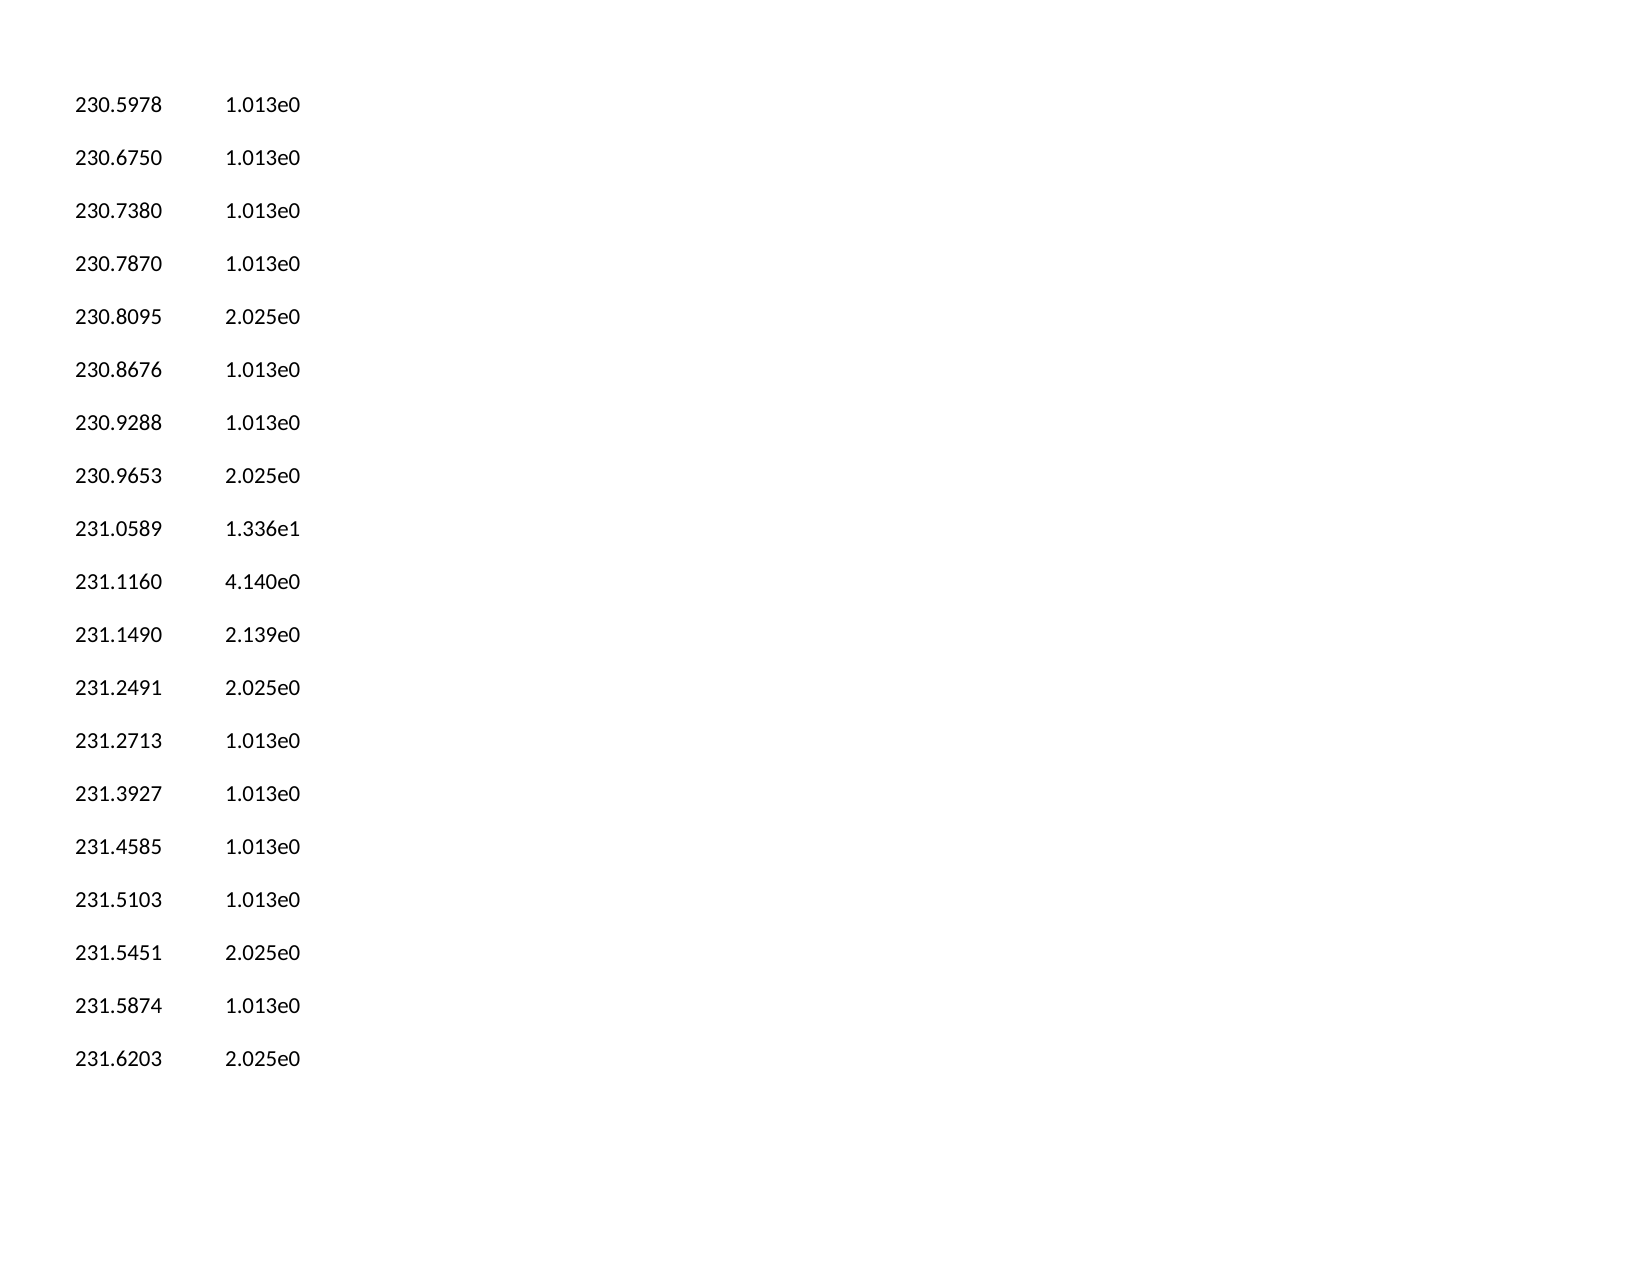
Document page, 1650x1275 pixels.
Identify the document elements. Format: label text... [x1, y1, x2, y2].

text 230.9653 2.025e0 [75, 461, 1563, 489]
text 231.4585 1.013e0 [75, 832, 1563, 860]
text 230.7870 1.013e0 [75, 249, 1563, 277]
text 230.6750 1.013e0 [75, 143, 1563, 171]
text 231.2491 2.025e0 [75, 673, 1563, 701]
text 231.5103 1.013e0 [75, 885, 1563, 913]
text 230.7380 1.013e0 [75, 196, 1563, 224]
text 231.5874 1.013e0 [75, 991, 1563, 1019]
text 231.3927 1.013e0 [75, 779, 1563, 807]
text 230.5978 1.013e0 [75, 90, 1563, 118]
text 231.5451 2.025e0 [75, 938, 1563, 966]
text 231.1490 2.139e0 [75, 620, 1563, 648]
text 231.6203 2.025e0 [75, 1044, 1563, 1072]
text 231.0589 1.336e1 [75, 514, 1563, 542]
text 231.1160 4.140e0 [75, 567, 1563, 595]
text 230.8095 2.025e0 [75, 302, 1563, 330]
text 231.2713 1.013e0 [75, 726, 1563, 754]
text 230.9288 1.013e0 [75, 408, 1563, 436]
text 230.8676 1.013e0 [75, 355, 1563, 383]
